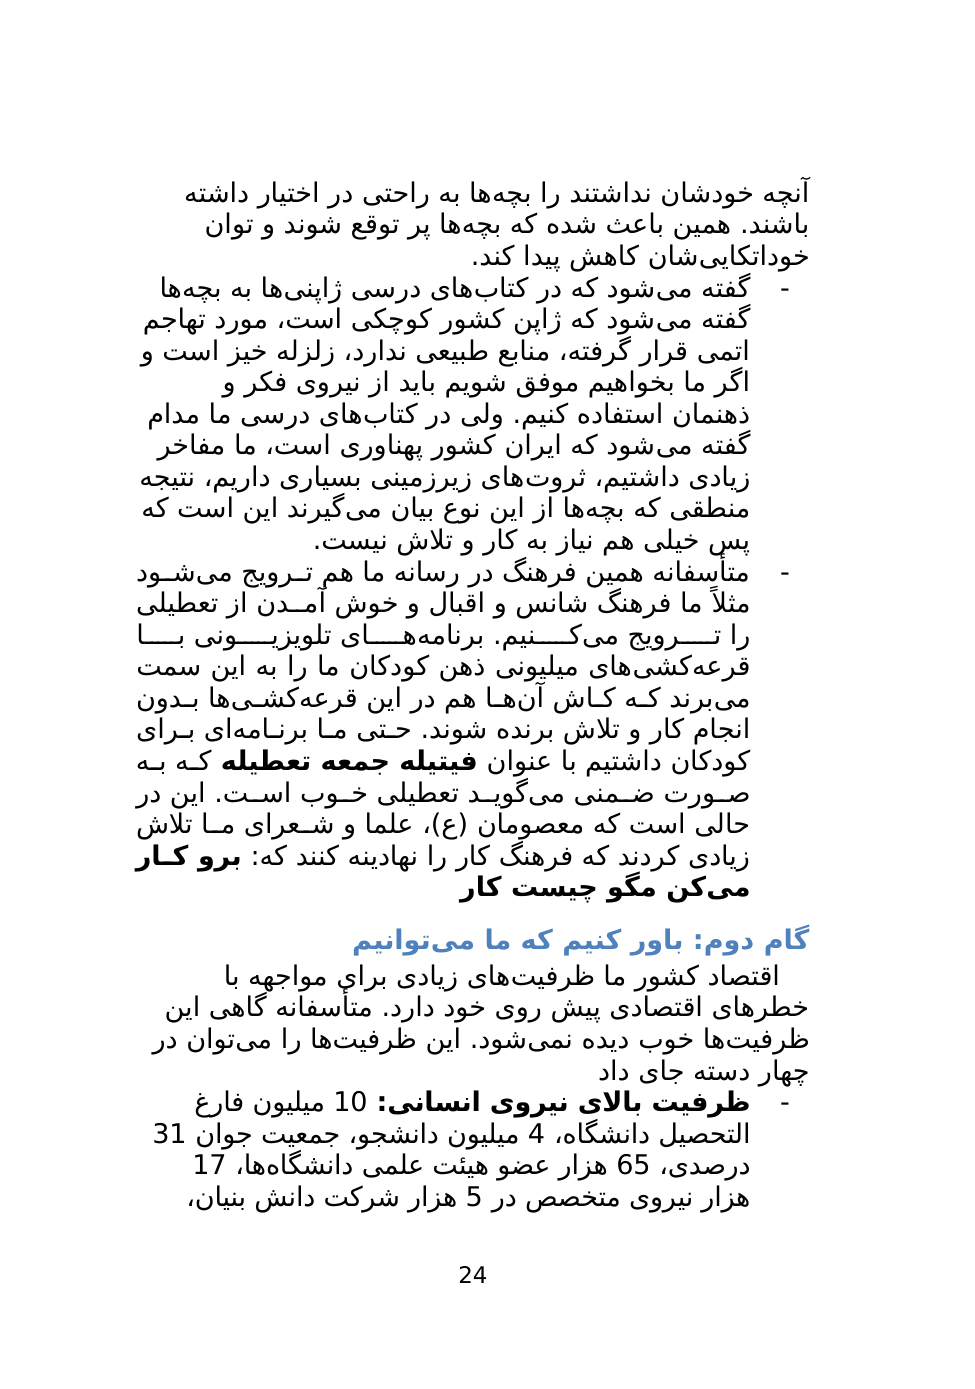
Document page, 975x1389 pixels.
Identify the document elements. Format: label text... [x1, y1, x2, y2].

list متأسفانه همین فرهنگ در رسانه ما هم ترویج می‌شود مثلاً ما فرهنگ شانس و اقبال و خوش آمدن از تعطیلی را ترویج می‌کنیم. برنامه‌های تلویزیونی با قرعه‌کشی‌های میلیونی ذهن کودکان ما را به این سمت می‌برند که کاش آن‌ها هم در این قرعه‌کشی‌ها بدون انجام کار و تلاش برنده شوند. حتی ما برنامه‌ای برای کودکان داشتیم با عنوان فیتیله جمعه تعطیله که به صورت ضمنی می‌گوید تعطیلی خوب است. این در حالی است که معصومان (ع)، علما و شعرای ما تلاش زیادی کردند که فرهنگ کار را نهادینه کنند که: برو کار می‌کن مگو چیست کار [136, 556, 780, 903]
text اقتصاد کشور ما ظرفیت‌های زیادی برای مواجهه با خطرهای اقتصادی پیش روی خود دارد. متأسفانه گاهی این ظرفیت‌ها خوب دیده نمی‌شود. این ظرفیت‌ها را می‌توان در چهار دسته جای داد [136, 960, 809, 1086]
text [136, 177, 809, 272]
subtitle گام دوم: باور کنیم که ما می‌توانیم [136, 924, 809, 956]
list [136, 1086, 780, 1213]
list گفته می‌شود که در کتاب‌های درسی ژاپنی‌ها به بچه‌ها گفته می‌شود که ژاپن کشور کوچکی است، مورد تهاجم اتمی قرار گرفته، منابع طبیعی ندارد، زلزله خیز است و اگر ما بخواهیم موفق شویم باید از نیروی فکر و ذهنمان استفاده کنیم. ولی در کتاب‌های درسی ما مدام گفته می‌شود که ایران کشور پهناوری است، ما مفاخر زیادی داشتیم، ثروت‌های زیرزمینی بسیاری داریم، نتیجه منطقی که بچه‌ها از این نوع بیان می‌گیرند این است که پس خیلی هم نیاز به کار و تلاش نیست. [136, 272, 780, 556]
